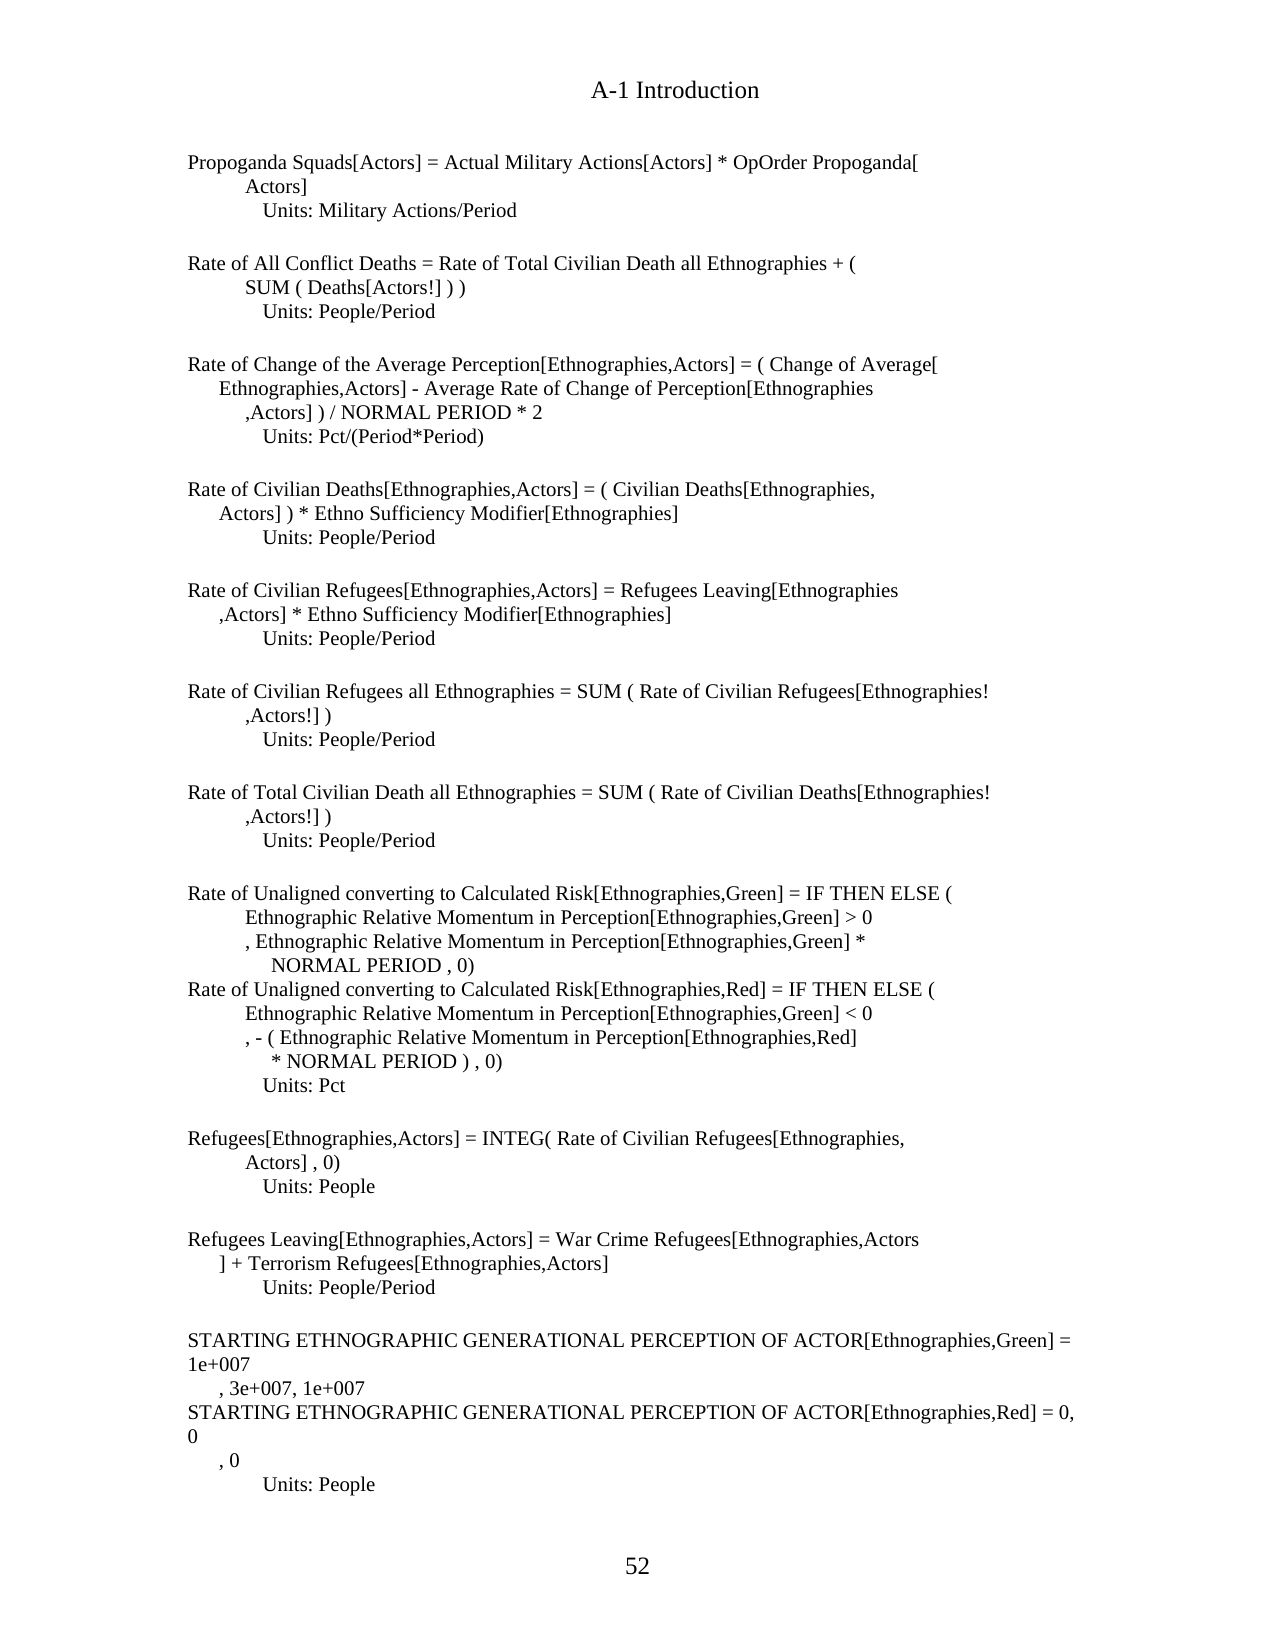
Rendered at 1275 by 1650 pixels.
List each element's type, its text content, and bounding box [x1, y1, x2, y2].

text Actors] , 0) [187, 1150, 1087, 1174]
text Units: People/Period [187, 1275, 1087, 1299]
text Units: Pct/(Period*Period) [187, 424, 1087, 448]
text STARTING ETHNOGRAPHIC GENERATIONAL PERCEPTION OF ACTOR[Ethnographies,Green] = 1e+007 [187, 1328, 1087, 1376]
text , 3e+007, 1e+007 [187, 1376, 1087, 1400]
text , 0 [187, 1448, 1087, 1472]
text Propoganda Squads[Actors] = Actual Military Actions[Actors] * OpOrder Propoganda[ [187, 150, 1087, 174]
text Units: People/Period [187, 299, 1087, 323]
text Units: People [187, 1174, 1087, 1198]
text NORMAL PERIOD , 0) [187, 953, 1087, 977]
text ,Actors!] ) [187, 804, 1087, 828]
text Actors] [187, 174, 1087, 198]
text Ethnographic Relative Momentum in Perception[Ethnographies,Green] > 0 [187, 905, 1087, 929]
text Ethnographic Relative Momentum in Perception[Ethnographies,Green] < 0 [187, 1001, 1087, 1025]
text Actors] ) * Ethno Sufficiency Modifier[Ethnographies] [187, 501, 1087, 525]
text Refugees[Ethnographies,Actors] = INTEG( Rate of Civilian Refugees[Ethnographies, [187, 1126, 1087, 1150]
text Units: People/Period [187, 828, 1087, 852]
text Units: People [187, 1472, 1087, 1496]
text Rate of Civilian Refugees all Ethnographies = SUM ( Rate of Civilian Refugees[Ethnographies! [187, 679, 1087, 703]
text Rate of All Conflict Deaths = Rate of Total Civilian Death all Ethnographies + ( [187, 251, 1087, 275]
text Units: Pct [187, 1073, 1087, 1097]
text ,Actors!] ) [187, 703, 1087, 727]
text STARTING ETHNOGRAPHIC GENERATIONAL PERCEPTION OF ACTOR[Ethnographies,Red] = 0, 0 [187, 1400, 1087, 1448]
text Units: People/Period [187, 626, 1087, 650]
text SUM ( Deaths[Actors!] ) ) [187, 275, 1087, 299]
text Units: People/Period [187, 727, 1087, 751]
text ] + Terrorism Refugees[Ethnographies,Actors] [187, 1251, 1087, 1275]
text Ethnographies,Actors] - Average Rate of Change of Perception[Ethnographies [187, 376, 1087, 400]
text Rate of Total Civilian Death all Ethnographies = SUM ( Rate of Civilian Deaths[Ethnographies! [187, 780, 1087, 804]
text ,Actors] * Ethno Sufficiency Modifier[Ethnographies] [187, 602, 1087, 626]
text Rate of Unaligned converting to Calculated Risk[Ethnographies,Red] = IF THEN ELSE ( [187, 977, 1087, 1001]
text Rate of Change of the Average Perception[Ethnographies,Actors] = ( Change of Average[ [187, 352, 1087, 376]
text Refugees Leaving[Ethnographies,Actors] = War Crime Refugees[Ethnographies,Actors [187, 1227, 1087, 1251]
text * NORMAL PERIOD ) , 0) [187, 1049, 1087, 1073]
text , - ( Ethnographic Relative Momentum in Perception[Ethnographies,Red] [187, 1025, 1087, 1049]
text Units: People/Period [187, 525, 1087, 549]
text ,Actors] ) / NORMAL PERIOD * 2 [187, 400, 1087, 424]
text , Ethnographic Relative Momentum in Perception[Ethnographies,Green] * [187, 929, 1087, 953]
text Rate of Civilian Refugees[Ethnographies,Actors] = Refugees Leaving[Ethnographies [187, 578, 1087, 602]
text Rate of Civilian Deaths[Ethnographies,Actors] = ( Civilian Deaths[Ethnographies, [187, 477, 1087, 501]
text Rate of Unaligned converting to Calculated Risk[Ethnographies,Green] = IF THEN ELSE ( [187, 881, 1087, 905]
text Units: Military Actions/Period [187, 198, 1087, 222]
